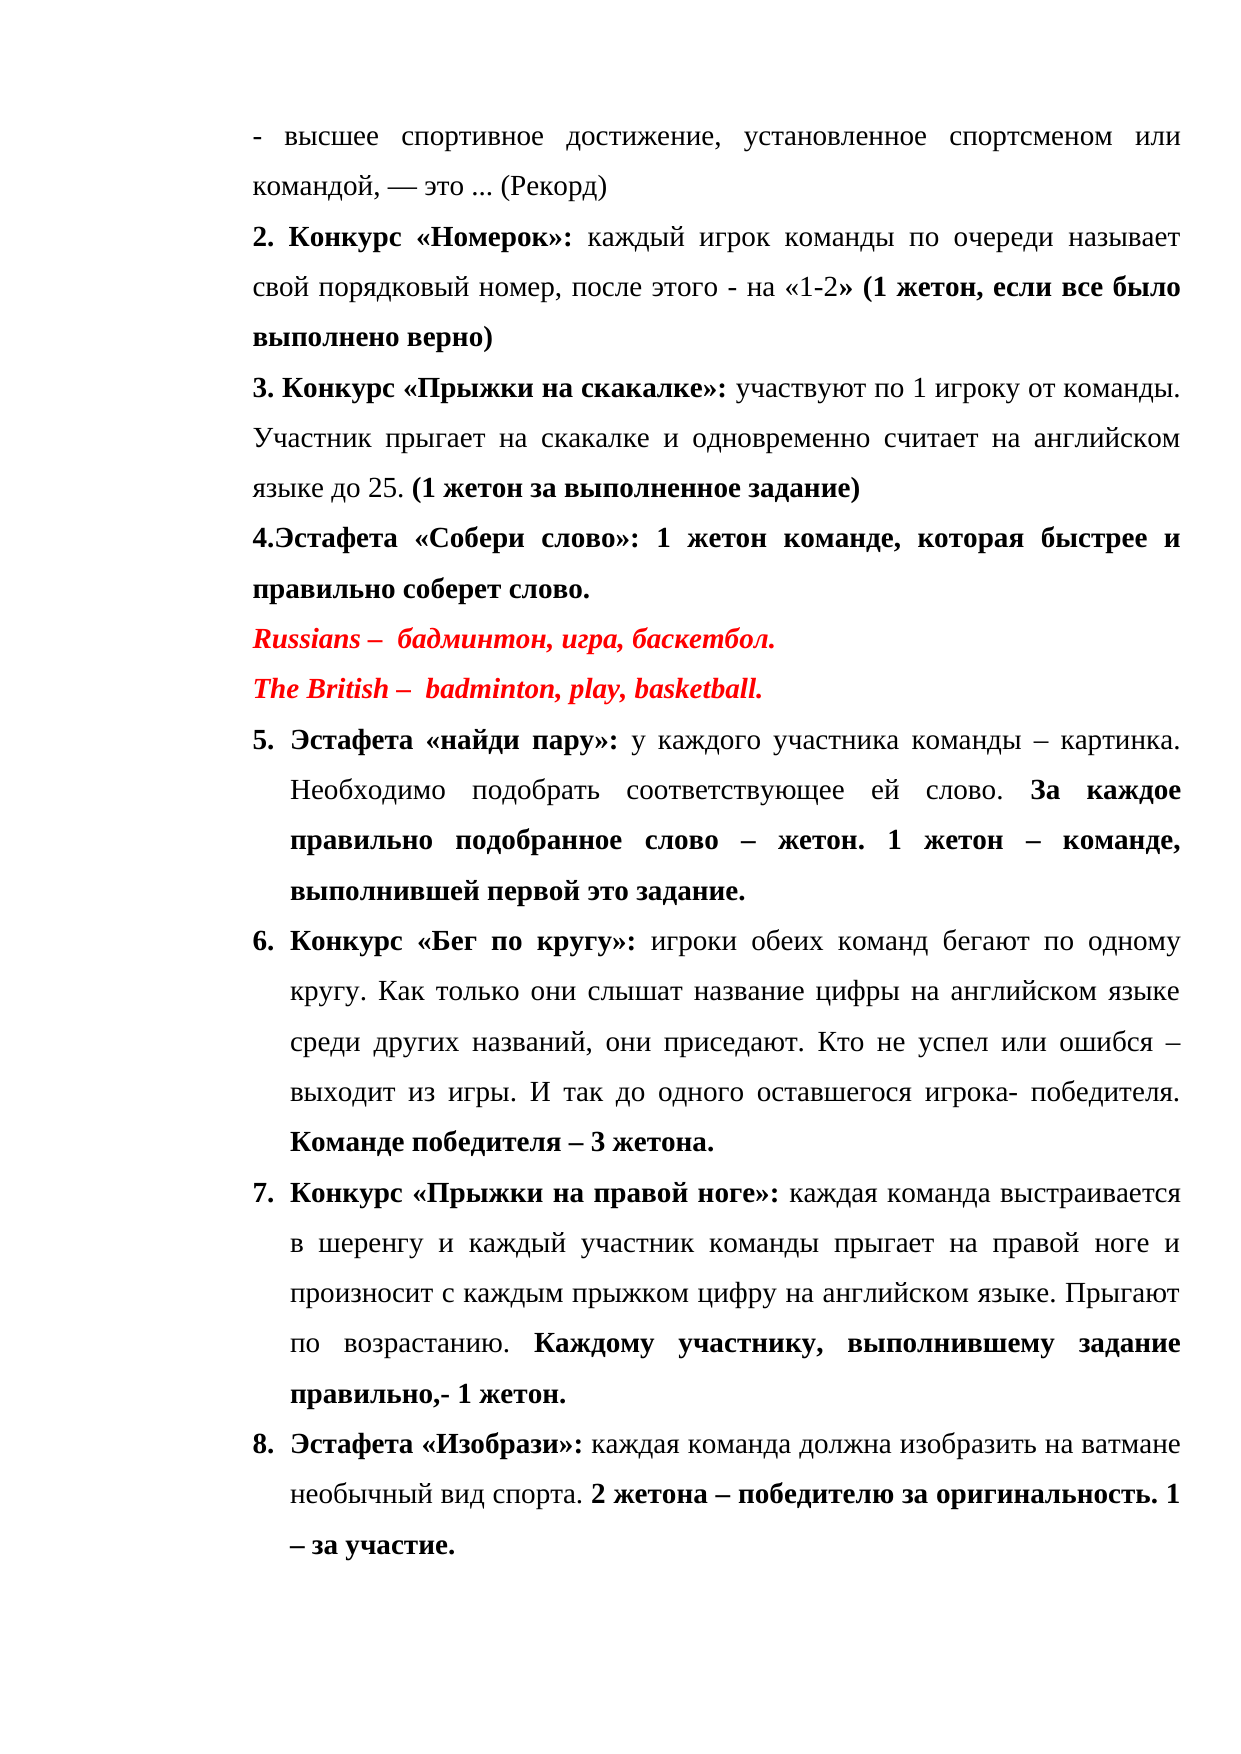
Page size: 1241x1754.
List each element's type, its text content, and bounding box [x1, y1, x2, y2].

list - высшее спортивное достижение, установленное спортсменом или командой, — это ... (Рекорд) [252, 118, 1181, 202]
list Конкурс «Прыжки на правой ноге»: каждая команда выстраивается в шеренгу и каждый участник команды прыгает на правой ноге и произносит с каждым прыжком цифру на английском языке. Прыгают по возрастанию. Каждому участнику, выполнившему задание правильно,- 1 жетон. [252, 1175, 1181, 1409]
list Эстафета «Изобрази»: каждая команда должна изобразить на ватмане необычный вид спорта. 2 жетона – победителю за оригинальность. 1 – за участие. [252, 1426, 1181, 1560]
list 2. Конкурс «Номерок»: каждый игрок команды по очереди называет свой порядковый номер, после этого - на «1-2» (1 жетон, если все было выполнено верно) [252, 219, 1181, 353]
list Russians – бадминтон, игра, баскетбол. [252, 621, 1181, 655]
list 4.Эстафета «Собери слово»: 1 жетон команде, которая быстрее и правильно соберет слово. [252, 521, 1181, 604]
list 3. Конкурс «Прыжки на скакалке»: участвуют по 1 игроку от команды. Участник прыгает на скакалке и одновременно считает на английском языке до 25. (1 жетон за выполненное задание) [252, 370, 1181, 504]
list The British – badminton, play, basketball. [252, 672, 1181, 705]
list Эстафета «найди пару»: у каждого участника команды – картинка. Необходимо подобрать соответствующее ей слово. За каждое правильно подобранное слово – жетон. 1 жетон – команде, выполнившей первой это задание. [252, 722, 1181, 906]
list Конкурс «Бег по кругу»: игроки обеих команд бегают по одному кругу. Как только они слышат название цифры на английском языке среди других названий, они приседают. Кто не успел или ошибся – выходит из игры. И так до одного оставшегося игрока- победителя. Команде победителя – 3 жетона. [252, 923, 1181, 1158]
